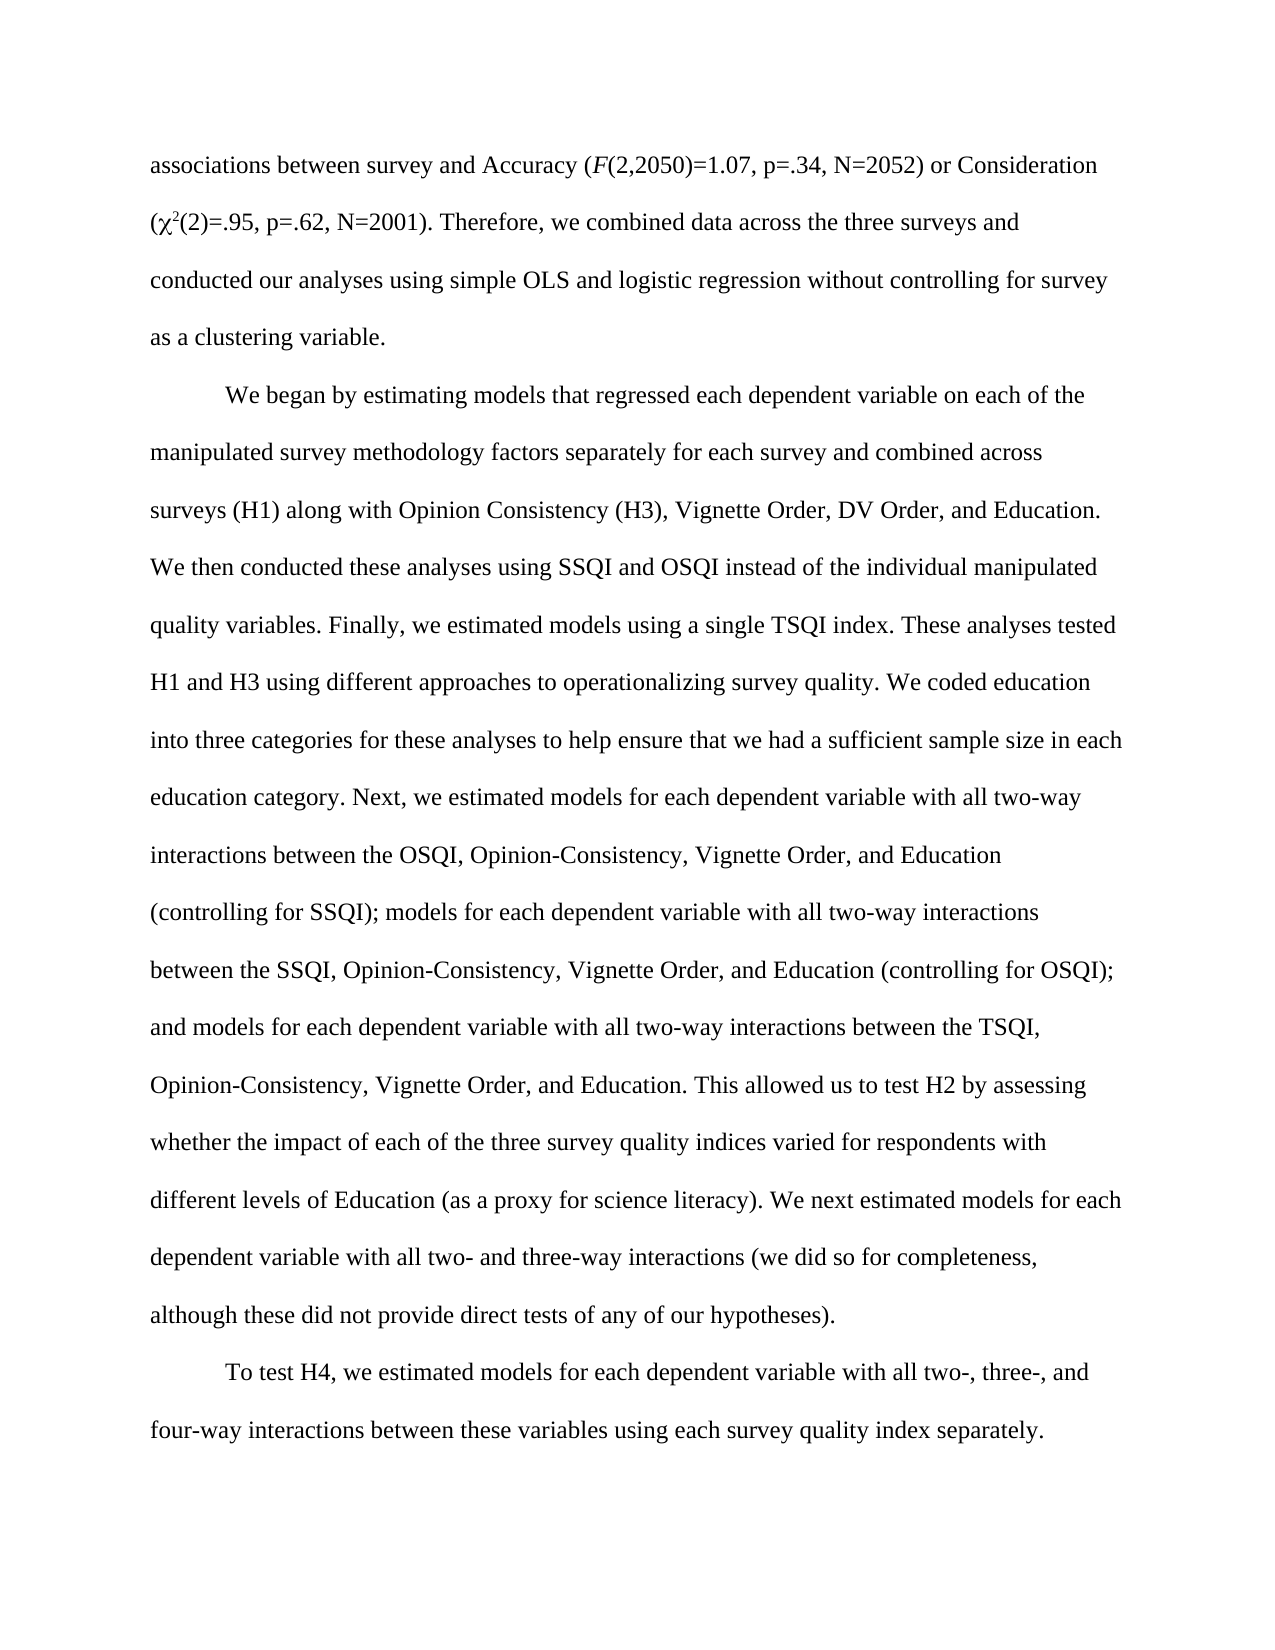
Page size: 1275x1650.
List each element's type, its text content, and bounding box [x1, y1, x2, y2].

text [150, 1357, 1125, 1444]
text We conducted all analyses using Stata. We began by assessing whether there were important differences in the dependent variables across the three surveys to determine whether we needed to control for survey when combining the data across surveys. We found no associations between survey and Accuracy (F(2,2050)=1.07, p=.34, N=2052) or Consideration (c2(2)=.95, p=.62, N=2001). Therefore, we combined data across the three surveys and conducted our analyses using simple OLS and logistic regression without controlling for survey as a clustering variable. [150, 150, 1125, 351]
text We began by estimating models that regressed each dependent variable on each of the manipulated survey methodology factors separately for each survey and combined across surveys (H1) along with Opinion Consistency (H3), Vignette Order, DV Order, and Education. We then conducted these analyses using SSQI and OSQI instead of the individual manipulated quality variables. Finally, we estimated models using a single TSQI index. These analyses tested H1 and H3 using different approaches to operationalizing survey quality. We coded education into three categories for these analyses to help ensure that we had a sufficient sample size in each education category. Next, we estimated models for each dependent variable with all two-way interactions between the OSQI, Opinion-Consistency, Vignette Order, and Education (controlling for SSQI); models for each dependent variable with all two-way interactions between the SSQI, Opinion-Consistency, Vignette Order, and Education (controlling for OSQI); and models for each dependent variable with all two-way interactions between the TSQI, Opinion-Consistency, Vignette Order, and Education. This allowed us to test H2 by assessing whether the impact of each of the three survey quality indices varied for respondents with different levels of Education (as a proxy for science literacy). We next estimated models for each dependent variable with all two- and three-way interactions (we did so for completeness, although these did not provide direct tests of any of our hypotheses). [150, 380, 1125, 1329]
